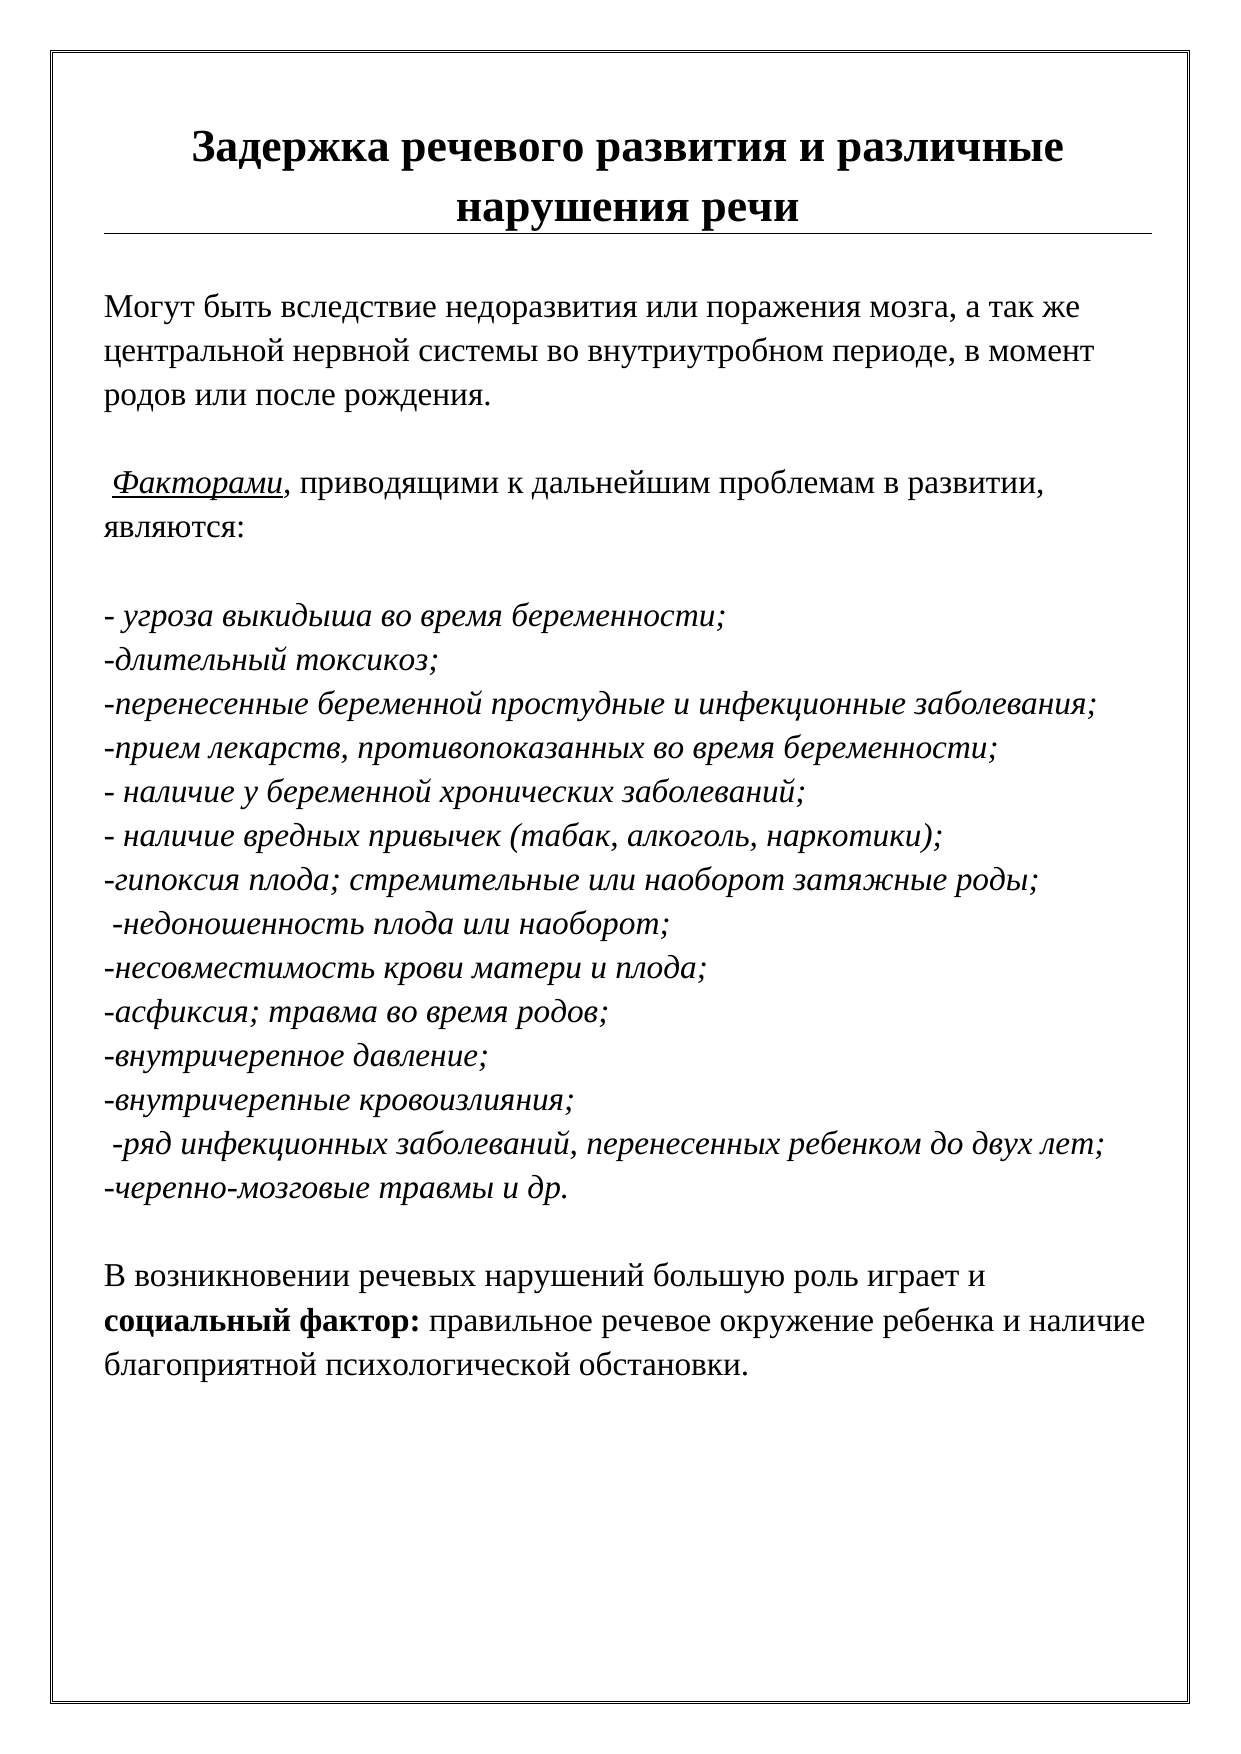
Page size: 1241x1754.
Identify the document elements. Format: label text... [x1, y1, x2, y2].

list - наличие у беременной хронических заболеваний; [103, 771, 1152, 809]
list -недоношенность плода или наоборот; [103, 903, 1152, 942]
list Могут быть вследствие недоразвития или поражения мозга, а так же центральной нервной системы во внутриутробном периоде, в момент родов или после рождения. [103, 286, 1152, 413]
list Факторами, приводящими к дальнейшим проблемам в развитии, являются: [103, 463, 1152, 545]
list -внутричерепное давление; [103, 1035, 1152, 1074]
list -несовместимость крови матери и плода; [103, 947, 1152, 986]
list В возникновении речевых нарушений большую роль играет и социальный фактор: правильное речевое окружение ребенка и наличие благоприятной психологической обстановки. [103, 1256, 1152, 1382]
list Задержка речевого развития и различные нарушения речи [103, 118, 1152, 234]
list -ряд инфекционных заболеваний, перенесенных ребенком до двух лет; [103, 1123, 1152, 1162]
list -прием лекарств, противопоказанных во время беременности; [103, 727, 1152, 765]
list -гипоксия плода; стремительные или наоборот затяжные роды; [103, 859, 1152, 897]
list -перенесенные беременной простудные и инфекционные заболевания; [103, 683, 1152, 721]
list -асфиксия; травма во время родов; [103, 991, 1152, 1030]
list - наличие вредных привычек (табак, алкоголь, наркотики); [103, 815, 1152, 853]
list -длительный токсикоз; [103, 639, 1152, 677]
list -внутричерепные кровоизлияния; [103, 1079, 1152, 1118]
list - угроза выкидыша во время беременности; [103, 595, 1152, 633]
list -черепно-мозговые травмы и др. [103, 1168, 1152, 1206]
